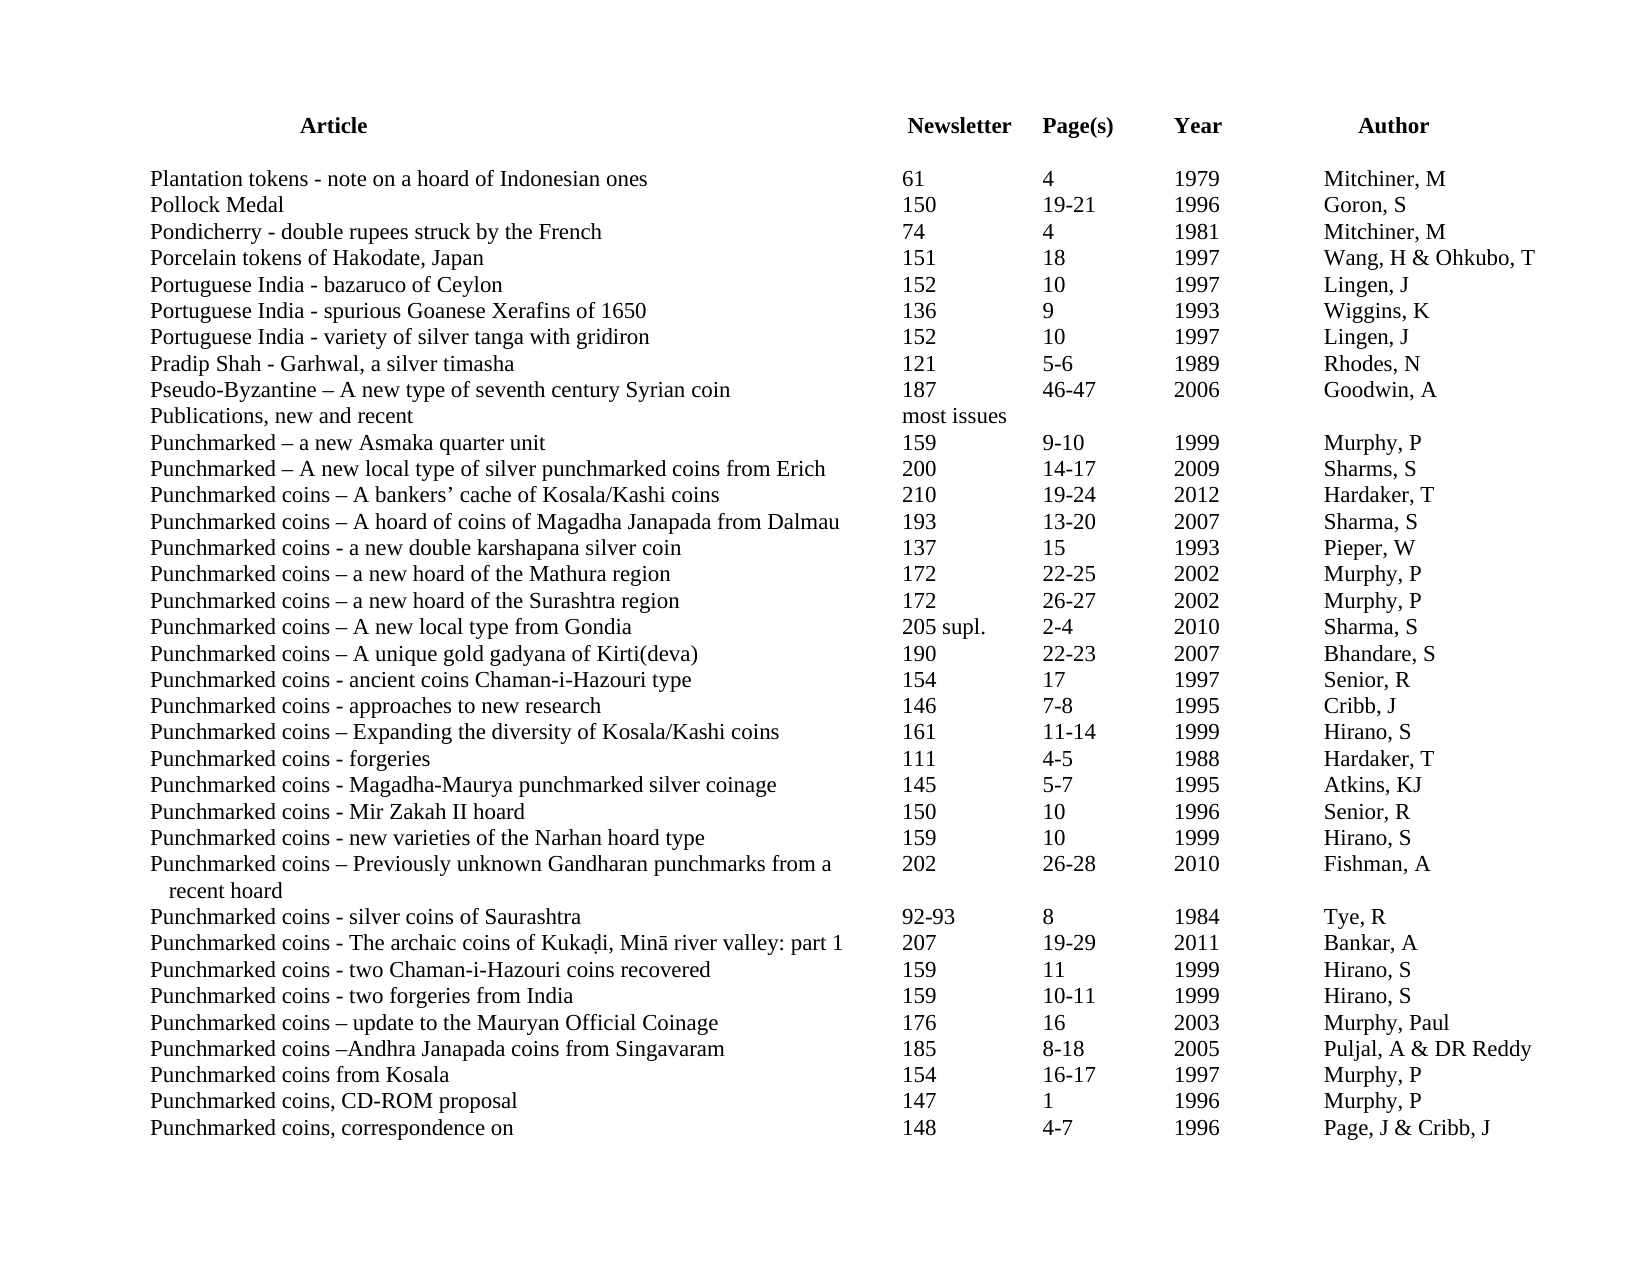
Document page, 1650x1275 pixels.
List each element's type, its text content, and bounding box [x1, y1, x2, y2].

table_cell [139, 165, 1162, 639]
table_header Author [1313, 113, 1625, 165]
table_header Article [139, 113, 888, 165]
table_header Page(s) [1031, 113, 1162, 165]
table_header Year [1163, 113, 1312, 165]
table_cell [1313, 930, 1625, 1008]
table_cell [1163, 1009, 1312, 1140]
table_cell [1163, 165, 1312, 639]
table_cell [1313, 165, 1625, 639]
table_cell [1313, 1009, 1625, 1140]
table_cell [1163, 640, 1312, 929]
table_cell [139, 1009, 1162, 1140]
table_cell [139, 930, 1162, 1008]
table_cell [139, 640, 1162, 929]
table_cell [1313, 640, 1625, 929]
table_header Newsletter [888, 113, 1031, 165]
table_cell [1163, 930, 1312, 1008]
